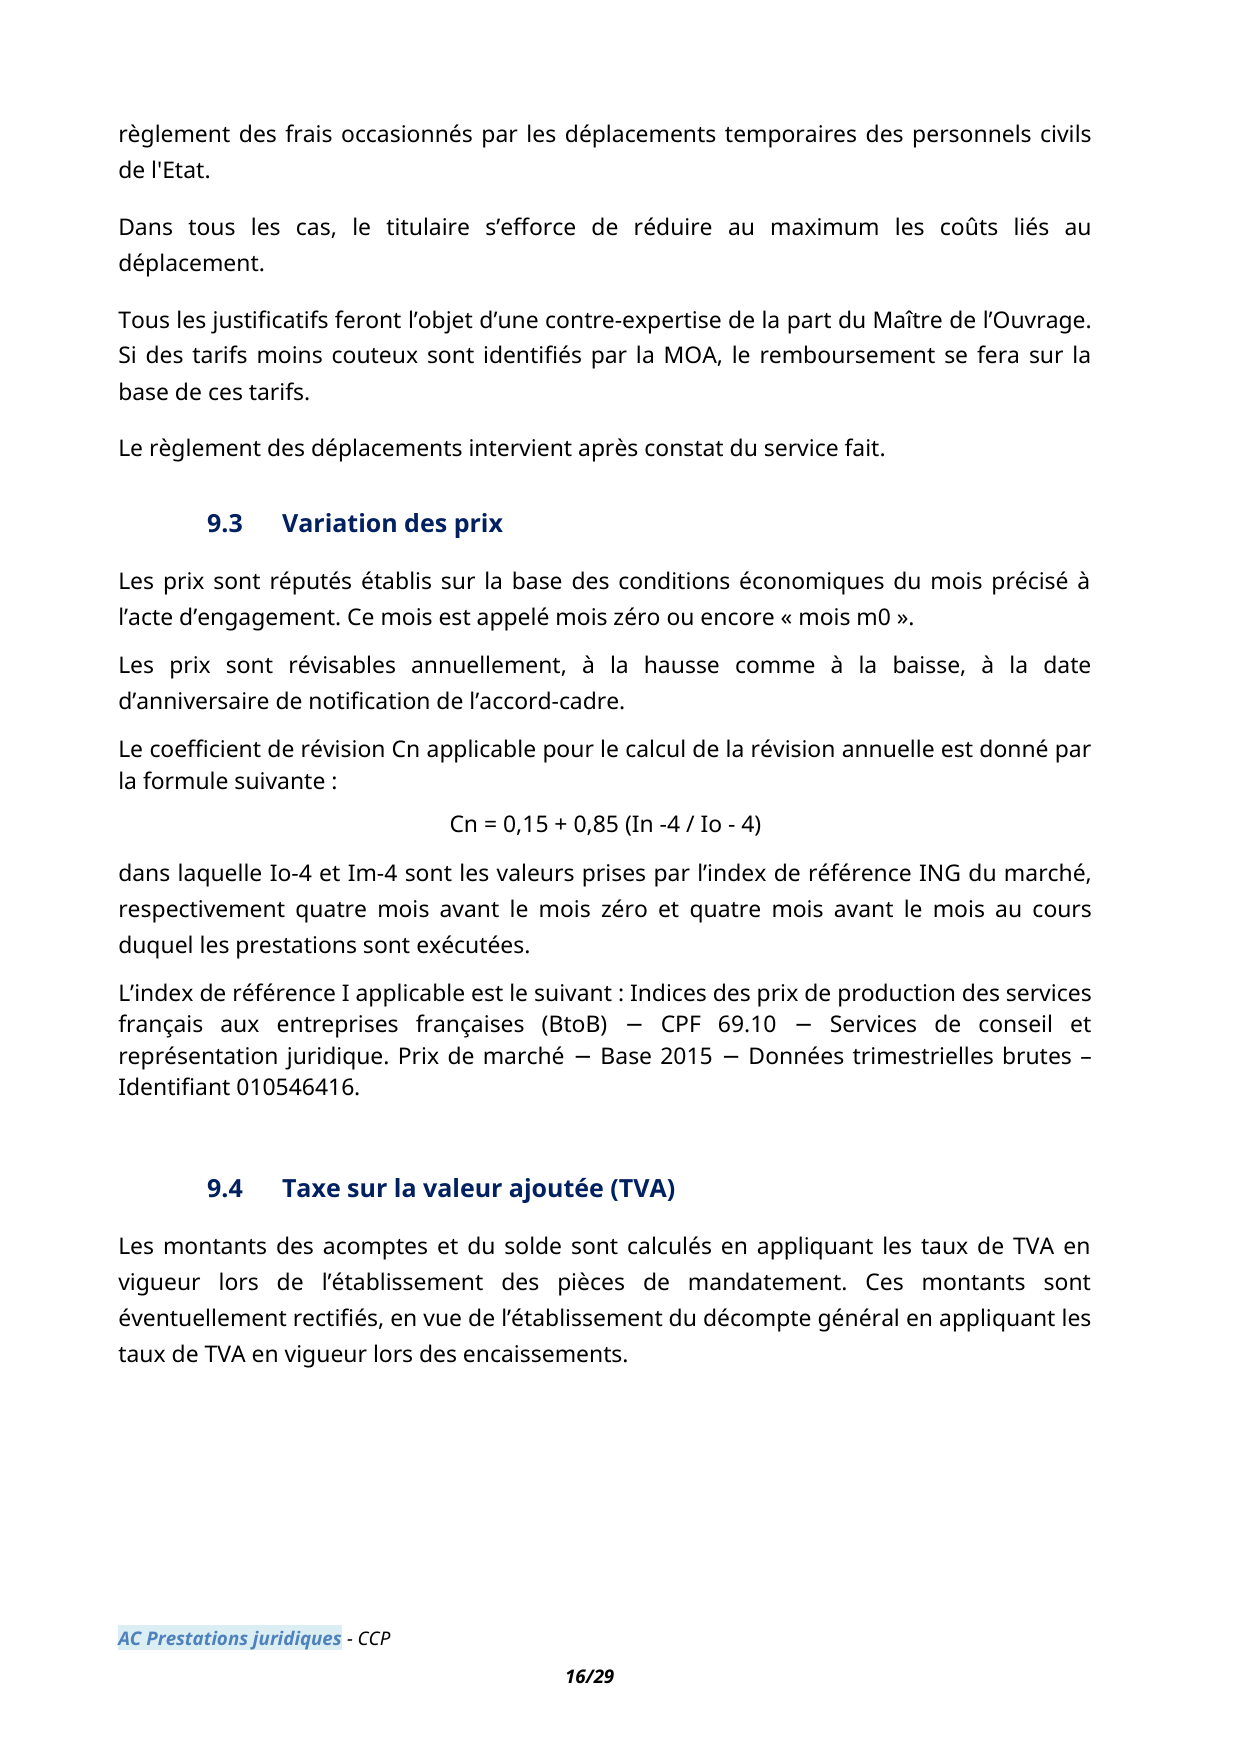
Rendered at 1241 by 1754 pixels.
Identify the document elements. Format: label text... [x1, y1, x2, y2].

text dans laquelle Io-4 et Im-4 sont les valeurs prises par l’index de référence ING du marché, respectivement quatre mois avant le mois zéro et quatre mois avant le mois au cours duquel les prestations sont exécutées. [118, 857, 1093, 960]
text Le coefficient de révision Cn applicable pour le calcul de la révision annuelle est donné par la formule suivante : [118, 733, 1092, 796]
text Les prix sont révisables annuellement, à la hausse comme à la baisse, à la date d’anniversaire de notification de l’accord-cadre. [118, 649, 1092, 716]
text Les prix sont réputés établis sur la base des conditions économiques du mois précisé à l’acte d’engagement. Ce mois est appelé mois zéro ou encore « mois m0 ». [118, 565, 1092, 632]
text Les montants des acomptes et du solde sont calculés en appliquant les taux de TVA en vigueur lors de l’établissement des pièces de mandatement. Ces montants sont éventuellement rectifiés, en vue de l’établissement du décompte général en appliquant les taux de TVA en vigueur lors des encaissements. [118, 1230, 1092, 1369]
text Cn = 0,15 + 0,85 (In -4 / Io - 4) [118, 808, 1093, 840]
text Le règlement des déplacements intervient après constat du service fait. [118, 432, 1092, 463]
text Dans tous les cas, le titulaire s’efforce de réduire au maximum les coûts liés au déplacement. [118, 211, 1092, 278]
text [118, 118, 1092, 185]
subtitle Variation des prix [207, 506, 1092, 540]
text L’index de référence I applicable est le suivant : Indices des prix de production des services français aux entreprises françaises (BtoB) − CPF 69.10 − Services de conseil et représentation juridique. Prix de marché − Base 2015 − Données trimestrielles brutes – Identifiant 010546416. [118, 977, 1092, 1102]
text Tous les justificatifs feront l’objet d’une contre-expertise de la part du Maître de l’Ouvrage. Si des tarifs moins couteux sont identifiés par la MOA, le remboursement se fera sur la base de ces tarifs. [118, 303, 1092, 407]
subtitle Taxe sur la valeur ajoutée (TVA) [207, 1171, 1092, 1205]
